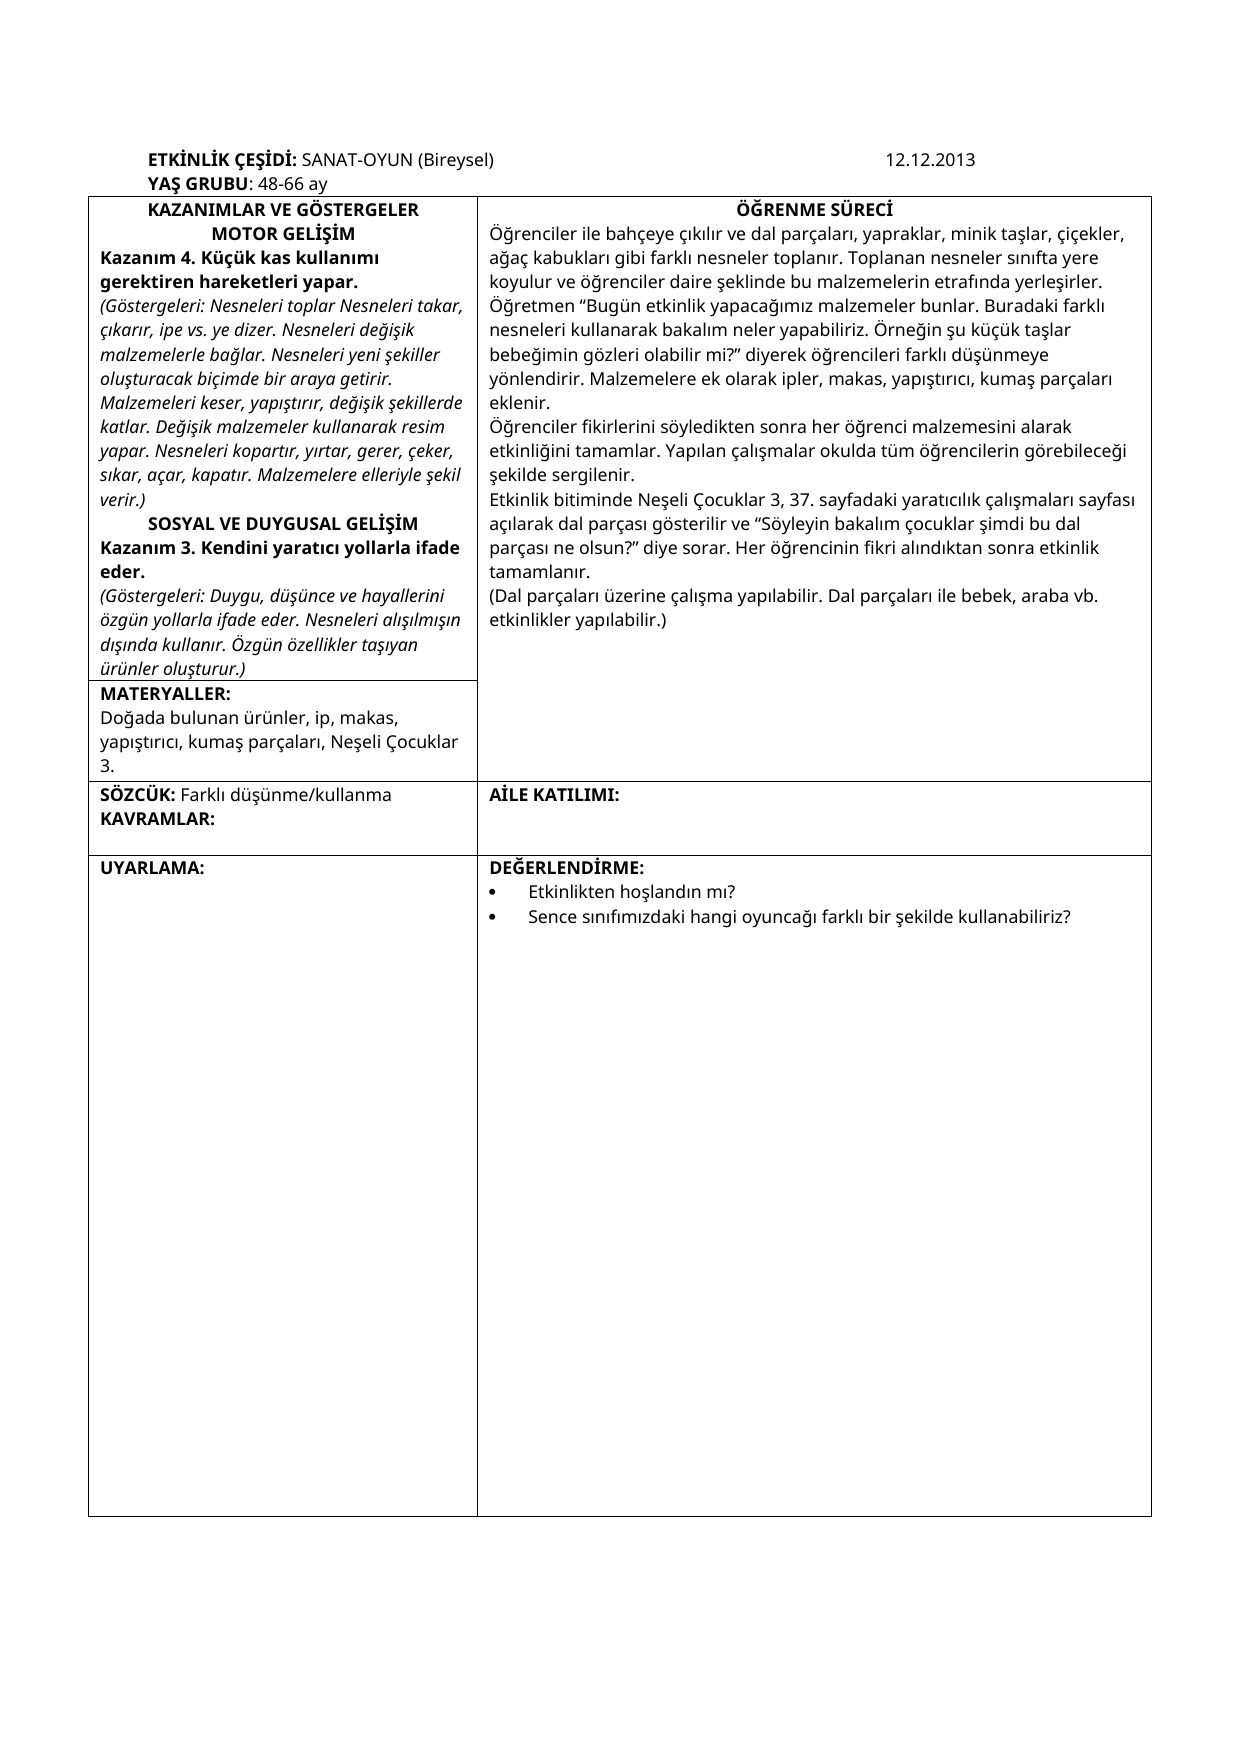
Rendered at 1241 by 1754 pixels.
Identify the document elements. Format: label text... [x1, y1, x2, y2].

table_cell SÖZCÜK: Farklı düşünme/kullanma KAVRAMLAR: [89, 782, 477, 855]
table_header ÖĞRENME SÜRECİ Öğrenciler ile bahçeye çıkılır ve dal parçaları, yapraklar, minik taşlar, çiçekler, ağaç kabukları gibi farklı nesneler toplanır. Toplanan nesneler sınıfta yere koyulur ve öğrenciler daire şeklinde bu malzemelerin etrafında yerleşirler. Öğretmen “Bugün etkinlik yapacağımız malzemeler bunlar. Buradaki farklı nesneleri kullanarak bakalım neler yapabiliriz. Örneğin şu küçük taşlar bebeğimin gözleri olabilir mi?” diyerek öğrencileri farklı düşünmeye yönlendirir. Malzemelere ek olarak ipler, makas, yapıştırıcı, kumaş parçaları eklenir. Öğrenciler fikirlerini söyledikten sonra her öğrenci malzemesini alarak etkinliğini tamamlar. Yapılan çalışmalar okulda tüm öğrencilerin görebileceği şekilde sergilenir. Etkinlik bitiminde Neşeli Çocuklar 3, 37. sayfadaki yaratıcılık çalışmaları sayfası açılarak dal parçası gösterilir ve “Söyleyin bakalım çocuklar şimdi bu dal parçası ne olsun?” diye sorar. Her öğrencinin fikri alındıktan sonra etkinlik tamamlanır. (Dal parçaları üzerine çalışma yapılabilir. Dal parçaları ile bebek, araba vb. etkinlikler yapılabilir.) [478, 197, 1151, 781]
text ETKİNLİK ÇEŞİDİ: SANAT-OYUN (Bireysel) 12.12.2013 [148, 148, 1093, 172]
table_cell DEĞERLENDİRME: Etkinlikten hoşlandın mı? Sence sınıfımızdaki hangi oyuncağı farklı bir şekilde kullanabiliriz? [478, 856, 1151, 1516]
table_cell UYARLAMA: [89, 856, 477, 1516]
table_cell AİLE KATILIMI: [478, 782, 1151, 855]
table_cell MATERYALLER: Doğada bulunan ürünler, ip, makas, yapıştırıcı, kumaş parçaları, Neşeli Çocuklar 3. [89, 681, 477, 781]
table_header KAZANIMLAR VE GÖSTERGELER MOTOR GELİŞİM Kazanım 4. Küçük kas kullanımı gerektiren hareketleri yapar. (Göstergeleri: Nesneleri toplar Nesneleri takar, çıkarır, ipe vs. ye dizer. Nesneleri değişik malzemelerle bağlar. Nesneleri yeni şekiller oluşturacak biçimde bir araya getirir. Malzemeleri keser, yapıştırır, değişik şekillerde katlar. Değişik malzemeler kullanarak resim yapar. Nesneleri kopartır, yırtar, gerer, çeker, sıkar, açar, kapatır. Malzemelere elleriyle şekil verir.) SOSYAL VE DUYGUSAL GELİŞİM Kazanım 3. Kendini yaratıcı yollarla ifade eder. (Göstergeleri: Duygu, düşünce ve hayallerini özgün yollarla ifade eder. Nesneleri alışılmışın dışında kullanır. Özgün özellikler taşıyan ürünler oluşturur.) [89, 197, 477, 680]
text YAŞ GRUBU: 48-66 ay [148, 172, 1093, 196]
